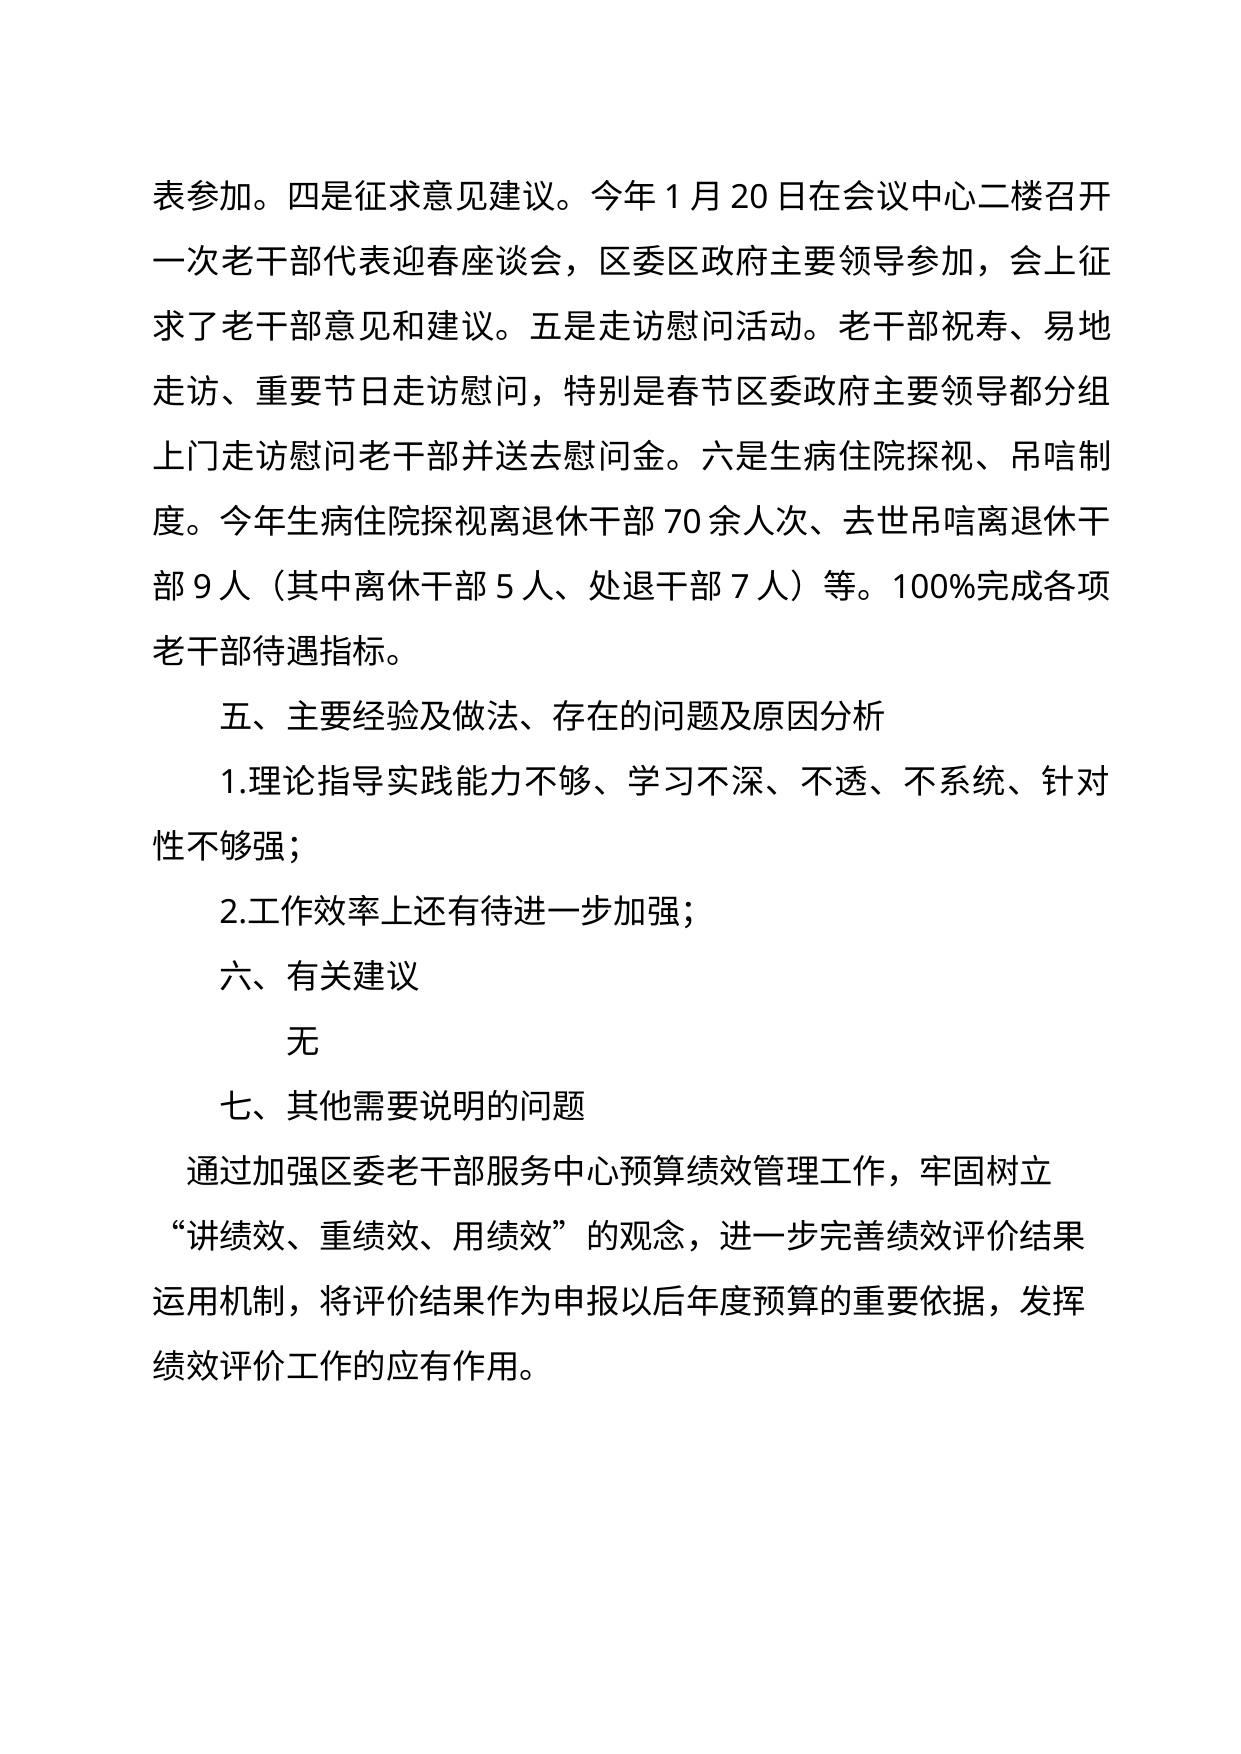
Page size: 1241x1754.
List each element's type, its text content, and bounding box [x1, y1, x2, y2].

text 七、其他需要说明的问题 [152, 1072, 1111, 1137]
text 2.工作效率上还有待进一步加强； [152, 877, 1111, 942]
text 无 [152, 1007, 1111, 1072]
text 六、有关建议 [152, 942, 1111, 1007]
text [152, 162, 1111, 682]
text 1.理论指导实践能力不够、学习不深、不透、不系统、针对性不够强； [152, 747, 1111, 877]
text 五、主要经验及做法、存在的问题及原因分析 [152, 682, 1111, 747]
text 通过加强区委老干部服务中心预算绩效管理工作，牢固树立“讲绩效、重绩效、用绩效”的观念，进一步完善绩效评价结果运用机制，将评价结果作为申报以后年度预算的重要依据，发挥绩效评价工作的应有作用。 [152, 1137, 1111, 1397]
